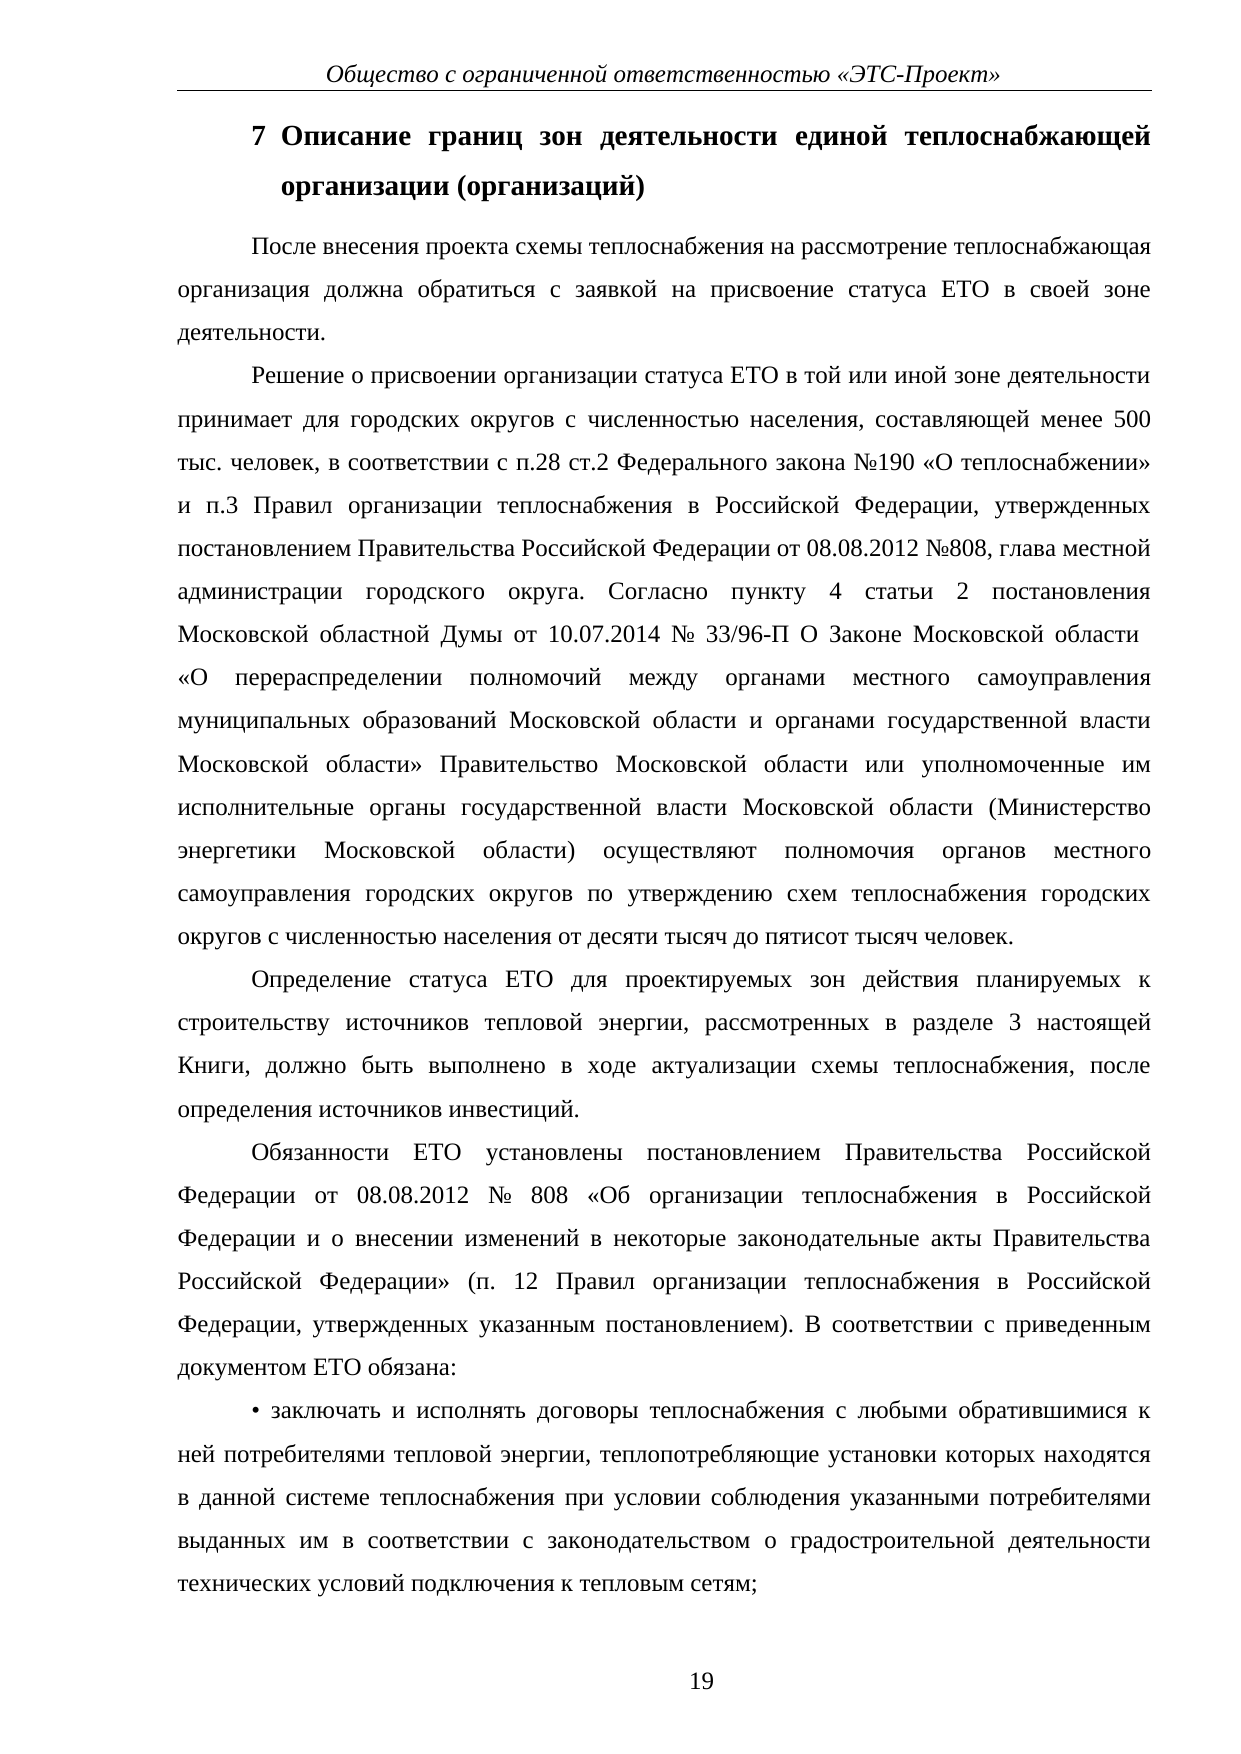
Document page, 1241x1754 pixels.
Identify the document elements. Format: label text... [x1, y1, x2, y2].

text Решение о присвоении организации статуса ЕТО в той или иной зоне деятельности принимает для городских округов с численностью населения, составляющей менее 500 тыс. человек, в соответствии с п.28 ст.2 Федерального закона №190 «О теплоснабжении» и п.3 Правил организации теплоснабжения в Российской Федерации, утвержденных постановлением Правительства Российской Федерации от 08.08.2012 №808, глава местной администрации городского округа. Согласно пункту 4 статьи 2 постановления Московской областной Думы от 10.07.2014 № 33/96-П О Законе Московской области «О перераспределении полномочий между органами местного самоуправления муниципальных образований Московской области и органами государственной власти Московской области» Правительство Московской области или уполномоченные им исполнительные органы государственной власти Московской области (Министерство энергетики Московской области) осуществляют полномочия органов местного самоуправления городских округов по утверждению схем теплоснабжения городских округов с численностью населения от десяти тысяч до пятисот тысяч человек. [177, 361, 1152, 950]
text После внесения проекта схемы теплоснабжения на рассмотрение теплоснабжающая организация должна обратиться с заявкой на присвоение статуса ЕТО в своей зоне деятельности. [177, 231, 1152, 346]
text Обязанности ЕТО установлены постановлением Правительства Российской Федерации от 08.08.2012 № 808 «Об организации теплоснабжения в Российской Федерации и о внесении изменений в некоторые законодательные акты Правительства Российской Федерации» (п. 12 Правил организации теплоснабжения в Российской Федерации, утвержденных указанным постановлением). В соответствии с приведенным документом ЕТО обязана: [177, 1137, 1152, 1381]
text • заключать и исполнять договоры теплоснабжения с любыми обратившимися к ней потребителями тепловой энергии, теплопотребляющие установки которых находятся в данной системе теплоснабжения при условии соблюдения указанными потребителями выданных им в соответствии с законодательством о градостроительной деятельности технических условий подключения к тепловым сетям; [177, 1396, 1152, 1597]
list Описание границ зон деятельности единой теплоснабжающей организации (организаций) [251, 118, 1152, 202]
text Определение статуса ЕТО для проектируемых зон действия планируемых к строительству источников тепловой энергии, рассмотренных в разделе 3 настоящей Книги, должно быть выполнено в ходе актуализации схемы теплоснабжения, после определения источников инвестиций. [177, 964, 1152, 1122]
